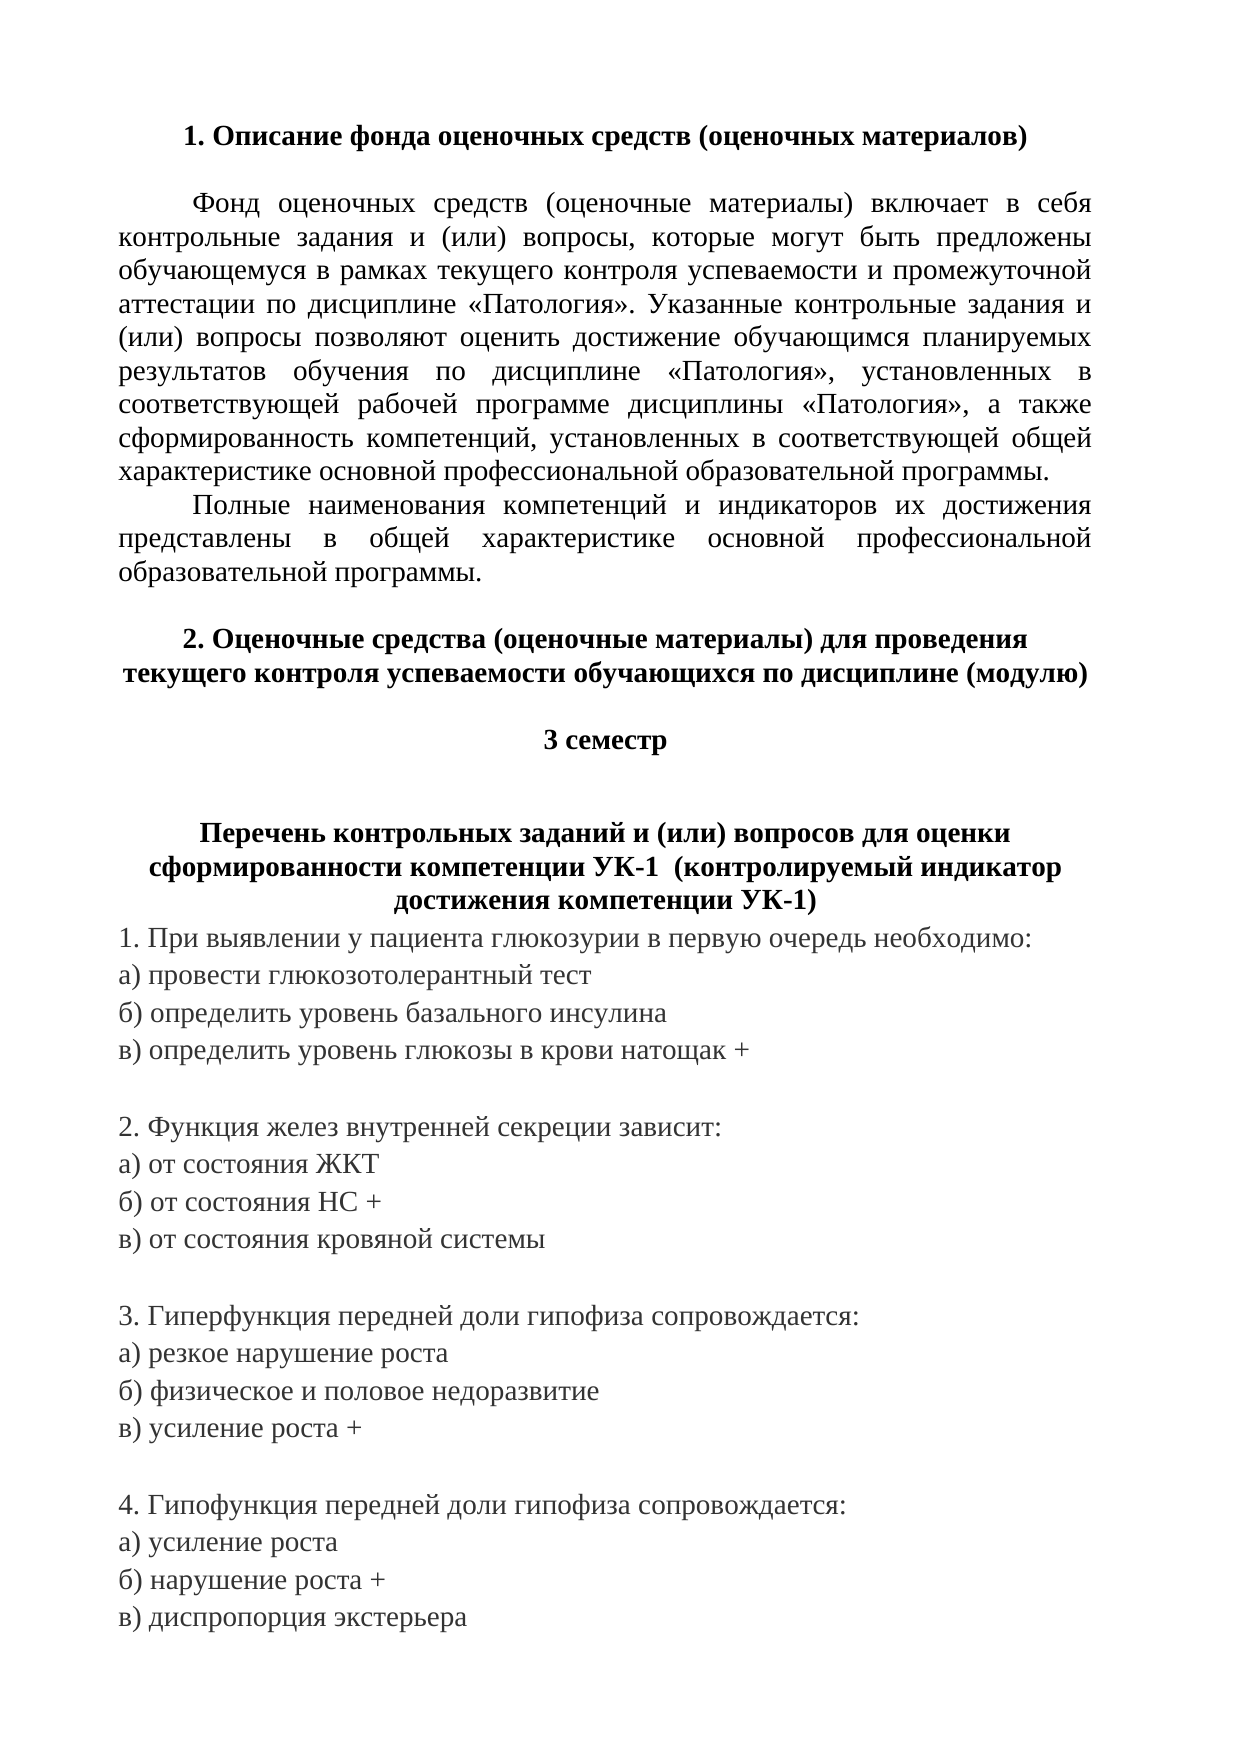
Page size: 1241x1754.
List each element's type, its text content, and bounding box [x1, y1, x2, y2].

text Полные наименования компетенций и индикаторов их достижения представлены в общей характеристике основной профессиональной образовательной программы. [118, 487, 1092, 588]
text 3. Гиперфункция передней доли гипофиза сопровождается: а) резкое нарушение роста б) физическое и половое недоразвитие в) усиление роста + [118, 1294, 1092, 1444]
text 4. Гипофункция передней доли гипофиза сопровождается: а) усиление роста б) нарушение роста + в) диспропорция экстерьера [118, 1483, 1092, 1633]
text Перечень контрольных заданий и (или) вопросов для оценки сформированности компетенции УК-1 (контролируемый индикатор достижения компетенции УК-1) [118, 815, 1092, 916]
text 3 семестр [118, 722, 1092, 755]
text 1. При выявлении у пациента глюкозурии в первую очередь необходимо: а) провести глюкозотолерантный тест б) определить уровень базального инсулина в) определить уровень глюкозы в крови натощак + [118, 916, 1092, 1066]
text 2. Функция желез внутренней секреции зависит: а) от состояния ЖКТ б) от состояния НС + в) от состояния кровяной системы [118, 1105, 1092, 1255]
text 1. Описание фонда оценочных средств (оценочных материалов) [118, 118, 1092, 152]
text Фонд оценочных средств (оценочные материалы) включает в себя контрольные задания и (или) вопросы, которые могут быть предложены обучающемуся в рамках текущего контроля успеваемости и промежуточной аттестации по дисциплине «Патология». Указанные контрольные задания и (или) вопросы позволяют оценить достижение обучающимся планируемых результатов обучения по дисциплине «Патология», установленных в соответствующей рабочей программе дисциплины «Патология», а также сформированность компетенций, установленных в соответствующей общей характеристике основной профессиональной образовательной программы. [118, 185, 1092, 487]
text 2. Оценочные средства (оценочные материалы) для проведения текущего контроля успеваемости обучающихся по дисциплине (модулю) [118, 621, 1092, 688]
